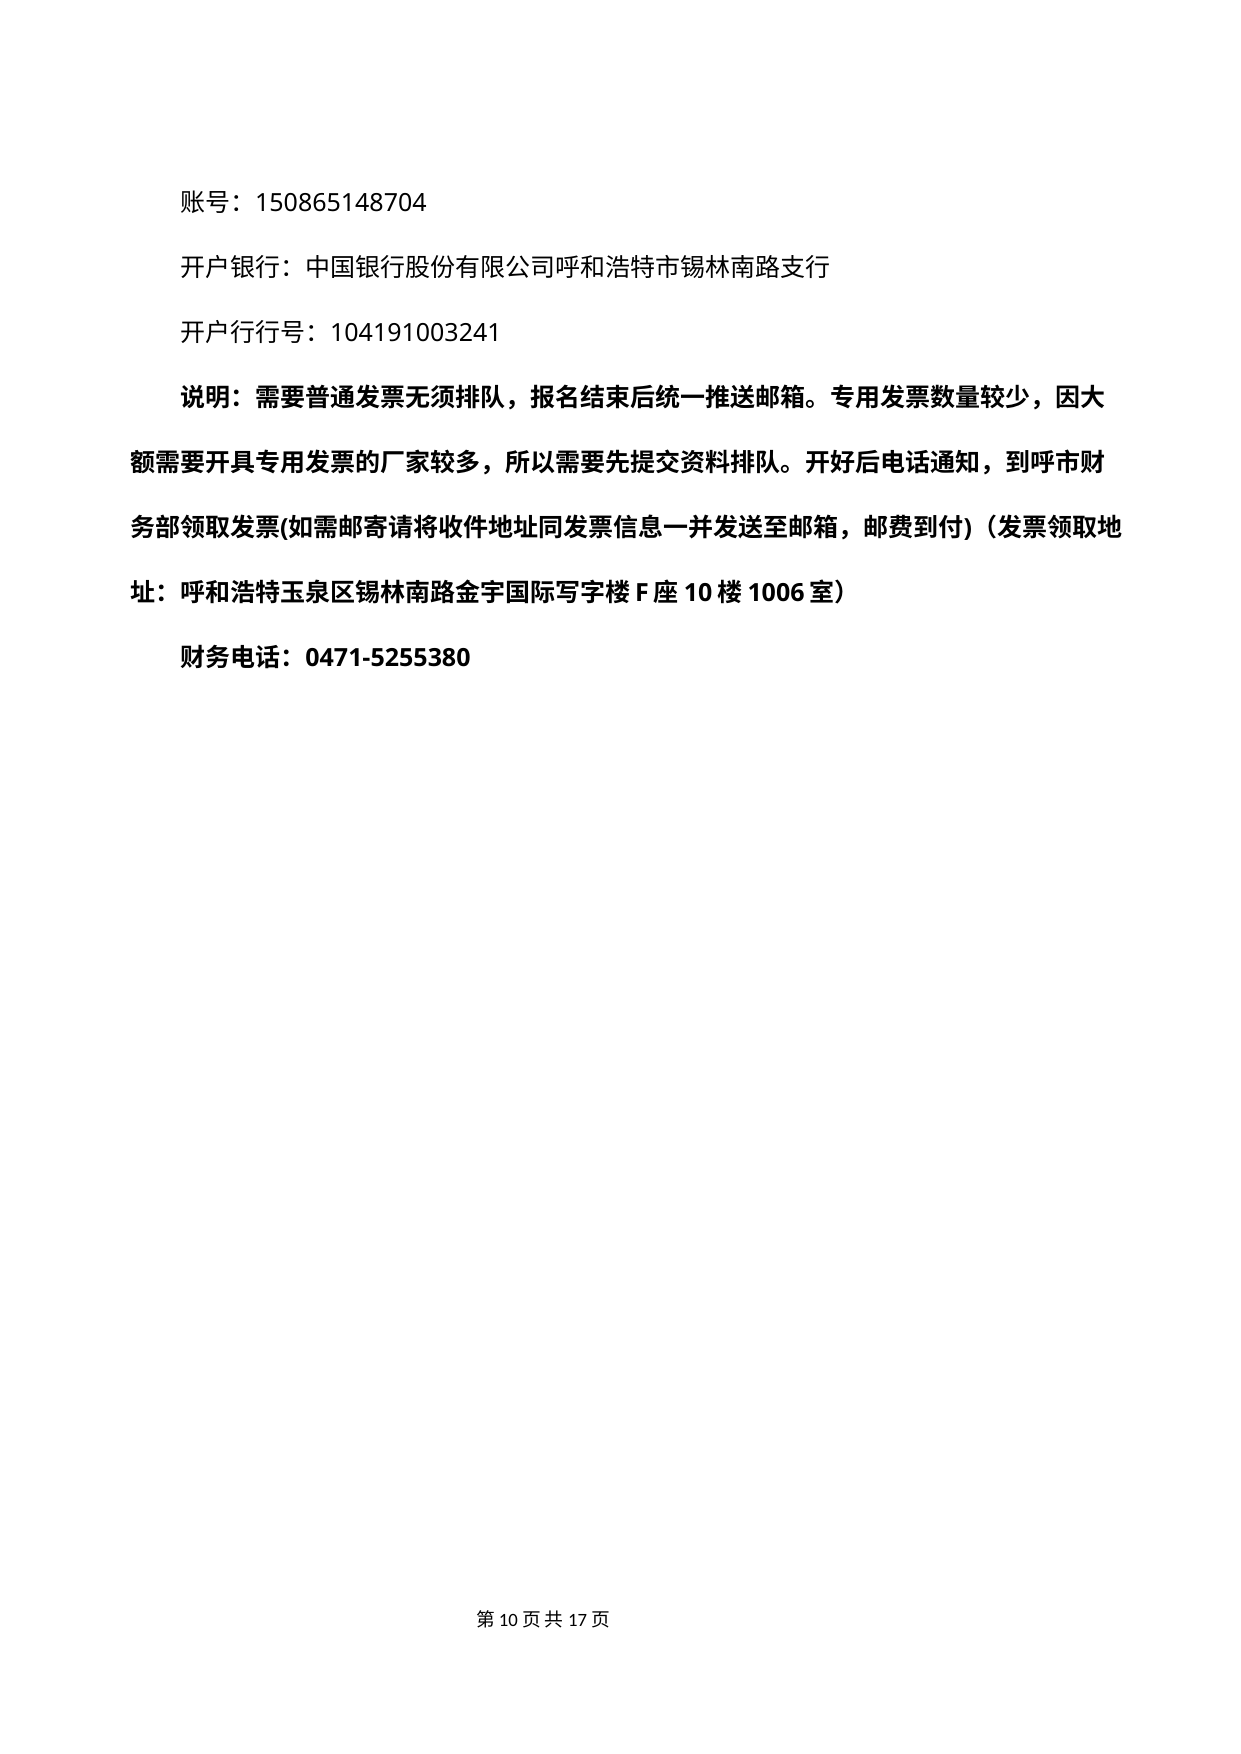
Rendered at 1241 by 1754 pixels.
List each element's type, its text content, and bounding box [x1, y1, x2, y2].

text 说明：需要普通发票无须排队，报名结束后统一推送邮箱。专用发票数量较少，因大额需要开具专用发票的厂家较多，所以需要先提交资料排队。开好后电话通知，到呼市财务部领取发票(如需邮寄请将收件地址同发票信息一并发送至邮箱，邮费到付)（发票领取地址：呼和浩特玉泉区锡林南路金宇国际写字楼F座10楼1006室） [130, 363, 1122, 623]
text 账号：150865148704 [130, 168, 1122, 233]
text 开户行行号：104191003241 [130, 298, 1122, 363]
text 财务电话：0471-5255380 [130, 623, 1122, 688]
text 开户银行：中国银行股份有限公司呼和浩特市锡林南路支行 [130, 233, 1122, 298]
